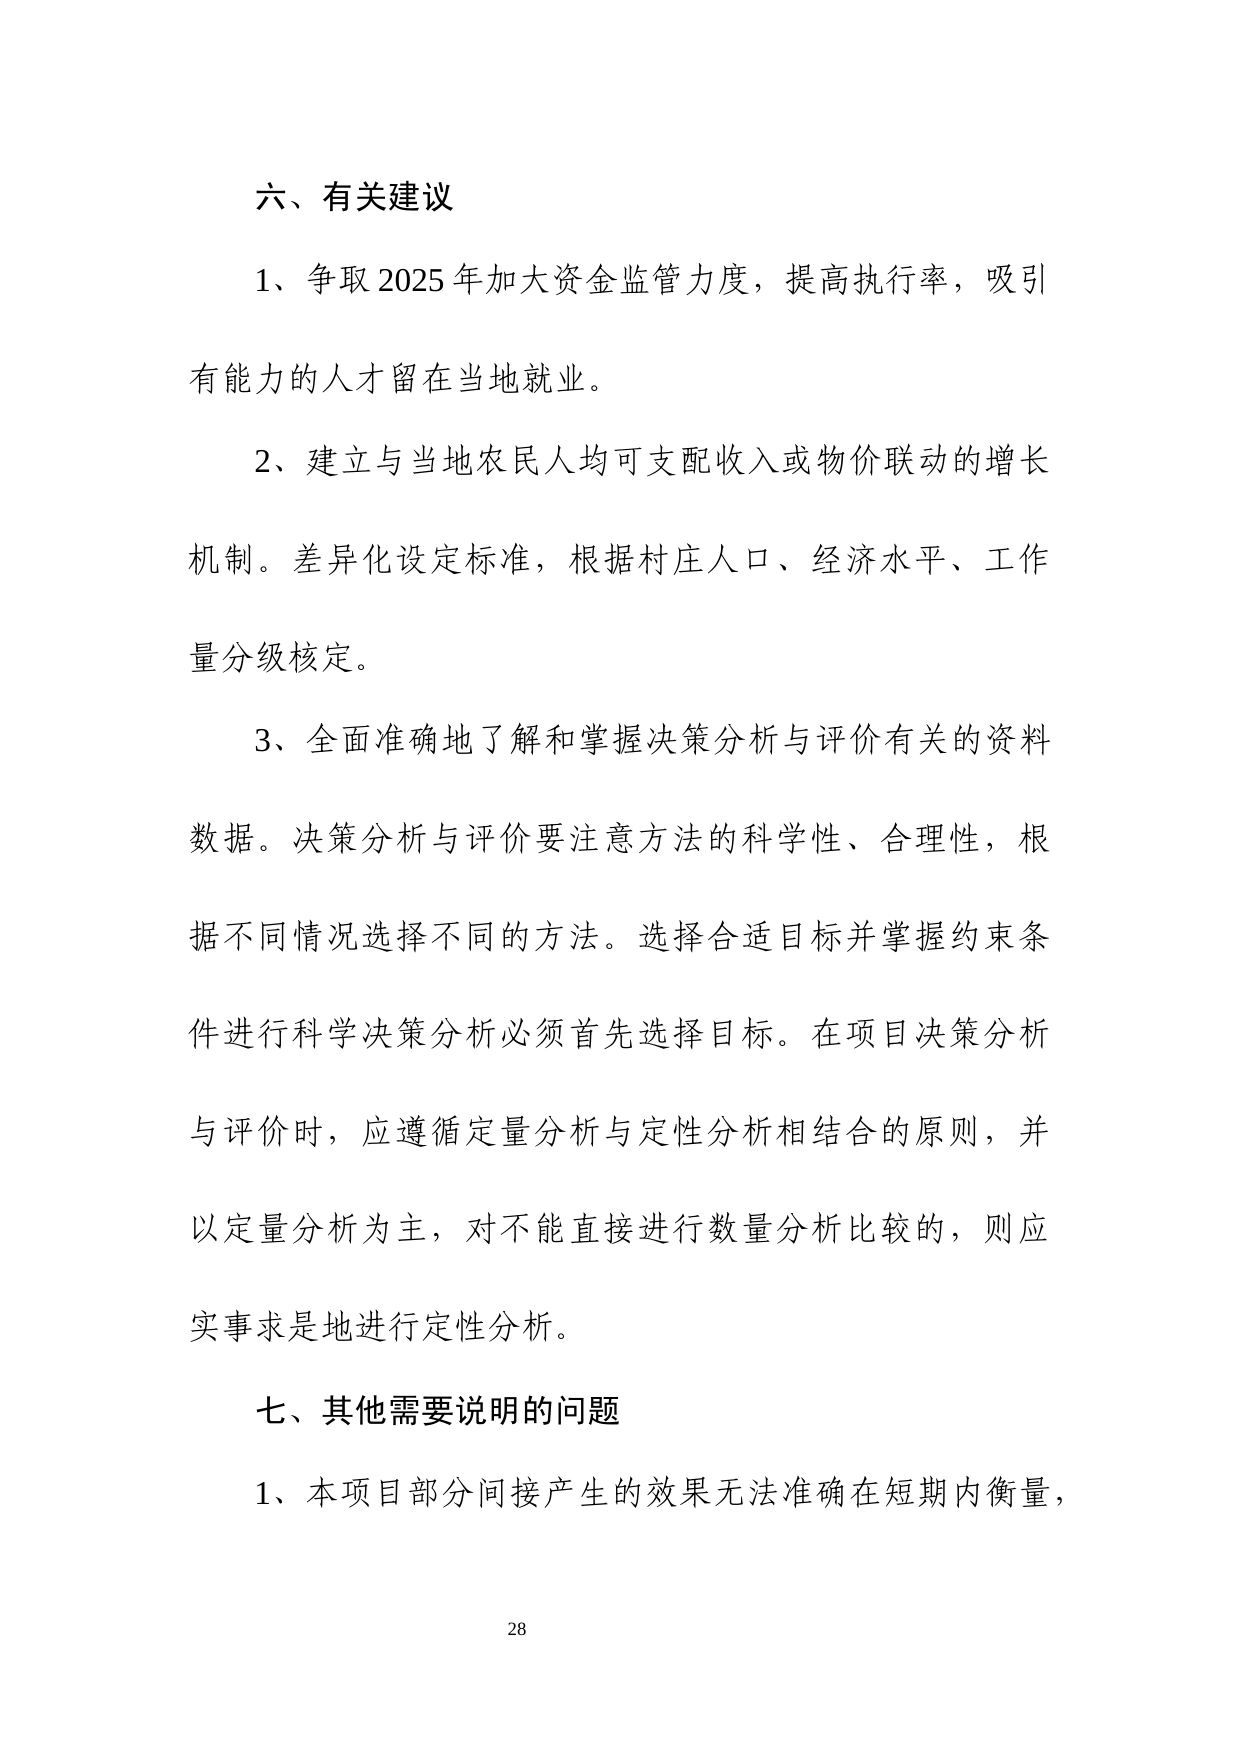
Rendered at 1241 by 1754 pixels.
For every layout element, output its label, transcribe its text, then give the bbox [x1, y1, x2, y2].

subtitle 七、其他需要说明的问题 [187, 1375, 1053, 1440]
text 3、全面准确地了解和掌握决策分析与评价有关的资料数据。决策分析与评价要注意方法的科学性、合理性，根据不同情况选择不同的方法。选择合适目标并掌握约束条件进行科学决策分析必须首先选择目标。在项目决策分析与评价时，应遵循定量分析与定性分析相结合的原则，并以定量分析为主，对不能直接进行数量分析比较的，则应实事求是地进行定性分析。 [187, 706, 1053, 1356]
subtitle 六、有关建议 [187, 162, 1053, 227]
text 2、建立与当地农民人均可支配收入或物价联动的增长机制。差异化设定标准，根据村庄人口、经济水平、工作量分级核定。 [187, 427, 1053, 687]
text 1、争取2025年加大资金监管力度，提高执行率，吸引有能力的人才留在当地就业。 [187, 246, 1053, 408]
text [187, 1459, 1053, 1524]
